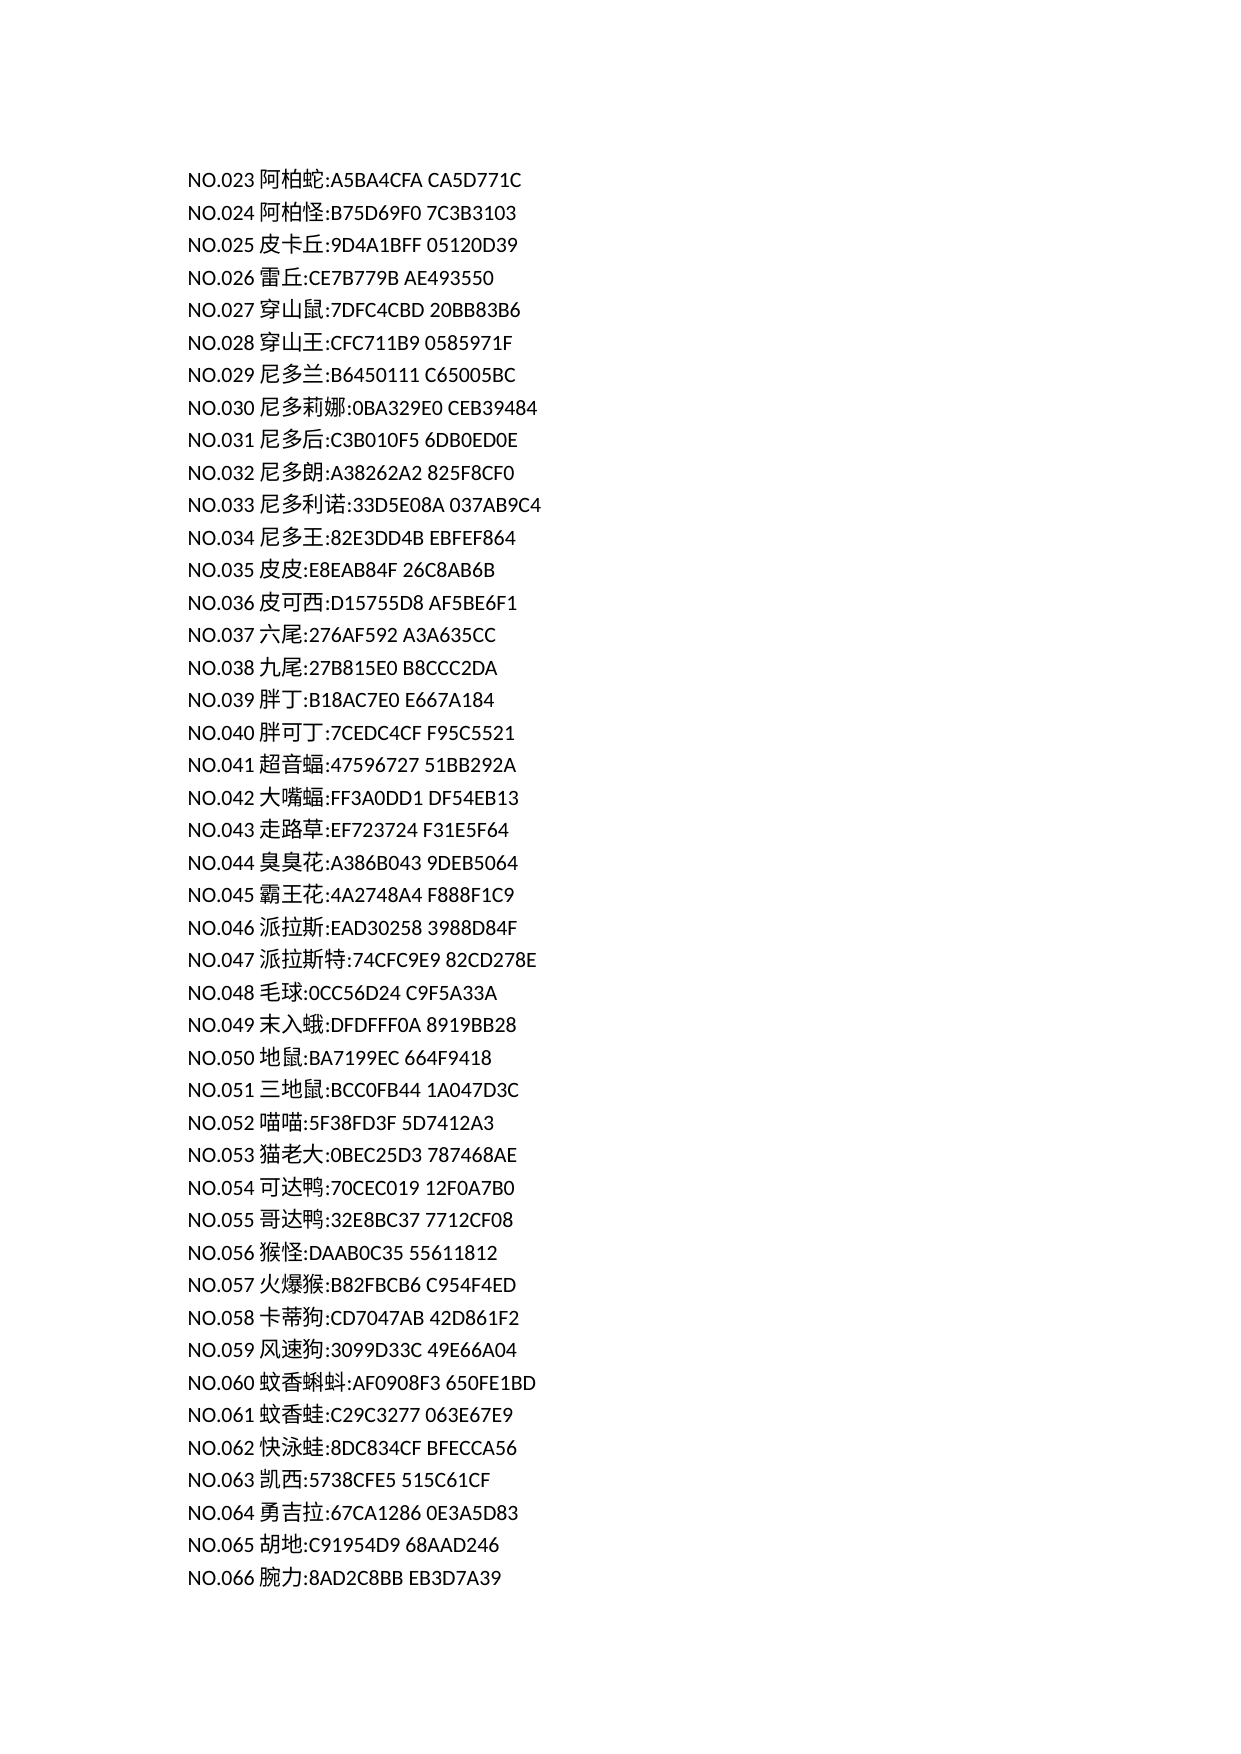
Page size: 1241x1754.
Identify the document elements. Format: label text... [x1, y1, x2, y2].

text NO.064勇吉拉:67CA1286 0E3A5D83 [187, 1494, 1053, 1527]
text NO.056猴怪:DAAB0C35 55611812 [187, 1234, 1053, 1267]
text NO.053猫老大:0BEC25D3 787468AE [187, 1137, 1053, 1169]
text NO.065胡地:C91954D9 68AAD246 [187, 1527, 1053, 1559]
text NO.054可达鸭:70CEC019 12F0A7B0 [187, 1169, 1053, 1202]
text NO.042大嘴蝠:FF3A0DD1 DF54EB13 [187, 779, 1053, 812]
text NO.045霸王花:4A2748A4 F888F1C9 [187, 877, 1053, 909]
text NO.031尼多后:C3B010F5 6DB0ED0E [187, 422, 1053, 454]
text NO.028穿山王:CFC711B9 0585971F [187, 324, 1053, 357]
text NO.043走路草:EF723724 F31E5F64 [187, 812, 1053, 844]
text NO.024阿柏怪:B75D69F0 7C3B3103 [187, 194, 1053, 227]
text NO.047派拉斯特:74CFC9E9 82CD278E [187, 942, 1053, 974]
text NO.037六尾:276AF592 A3A635CC [187, 617, 1053, 649]
text NO.046派拉斯:EAD30258 3988D84F [187, 909, 1053, 942]
text NO.050地鼠:BA7199EC 664F9418 [187, 1039, 1053, 1072]
text NO.033尼多利诺:33D5E08A 037AB9C4 [187, 487, 1053, 519]
text NO.038九尾:27B815E0 B8CCC2DA [187, 649, 1053, 682]
text NO.066腕力:8AD2C8BB EB3D7A39 [187, 1559, 1053, 1592]
text NO.034尼多王:82E3DD4B EBFEF864 [187, 519, 1053, 552]
text NO.063凯西:5738CFE5 515C61CF [187, 1462, 1053, 1494]
text NO.062快泳蛙:8DC834CF BFECCA56 [187, 1429, 1053, 1462]
text NO.036皮可西:D15755D8 AF5BE6F1 [187, 584, 1053, 617]
text NO.030尼多莉娜:0BA329E0 CEB39484 [187, 389, 1053, 422]
text NO.059风速狗:3099D33C 49E66A04 [187, 1332, 1053, 1364]
text NO.055哥达鸭:32E8BC37 7712CF08 [187, 1202, 1053, 1234]
text NO.049末入蛾:DFDFFF0A 8919BB28 [187, 1007, 1053, 1039]
text NO.061蚊香蛙:C29C3277 063E67E9 [187, 1397, 1053, 1429]
text NO.057火爆猴:B82FBCB6 C954F4ED [187, 1267, 1053, 1299]
text NO.052喵喵:5F38FD3F 5D7412A3 [187, 1104, 1053, 1137]
text NO.032尼多朗:A38262A2 825F8CF0 [187, 454, 1053, 487]
text NO.044臭臭花:A386B043 9DEB5064 [187, 844, 1053, 877]
text NO.041超音蝠:47596727 51BB292A [187, 747, 1053, 779]
text NO.025皮卡丘:9D4A1BFF 05120D39 [187, 227, 1053, 259]
text NO.023阿柏蛇:A5BA4CFA CA5D771C [187, 162, 1053, 194]
text NO.060蚊香蝌蚪:AF0908F3 650FE1BD [187, 1364, 1053, 1397]
text NO.051三地鼠:BCC0FB44 1A047D3C [187, 1072, 1053, 1104]
text NO.048毛球:0CC56D24 C9F5A33A [187, 974, 1053, 1007]
text NO.029尼多兰:B6450111 C65005BC [187, 357, 1053, 389]
text NO.040胖可丁:7CEDC4CF F95C5521 [187, 714, 1053, 747]
text NO.035皮皮:E8EAB84F 26C8AB6B [187, 552, 1053, 584]
text NO.026雷丘:CE7B779B AE493550 [187, 259, 1053, 292]
text NO.039胖丁:B18AC7E0 E667A184 [187, 682, 1053, 714]
text NO.058卡蒂狗:CD7047AB 42D861F2 [187, 1299, 1053, 1332]
text NO.027穿山鼠:7DFC4CBD 20BB83B6 [187, 292, 1053, 324]
